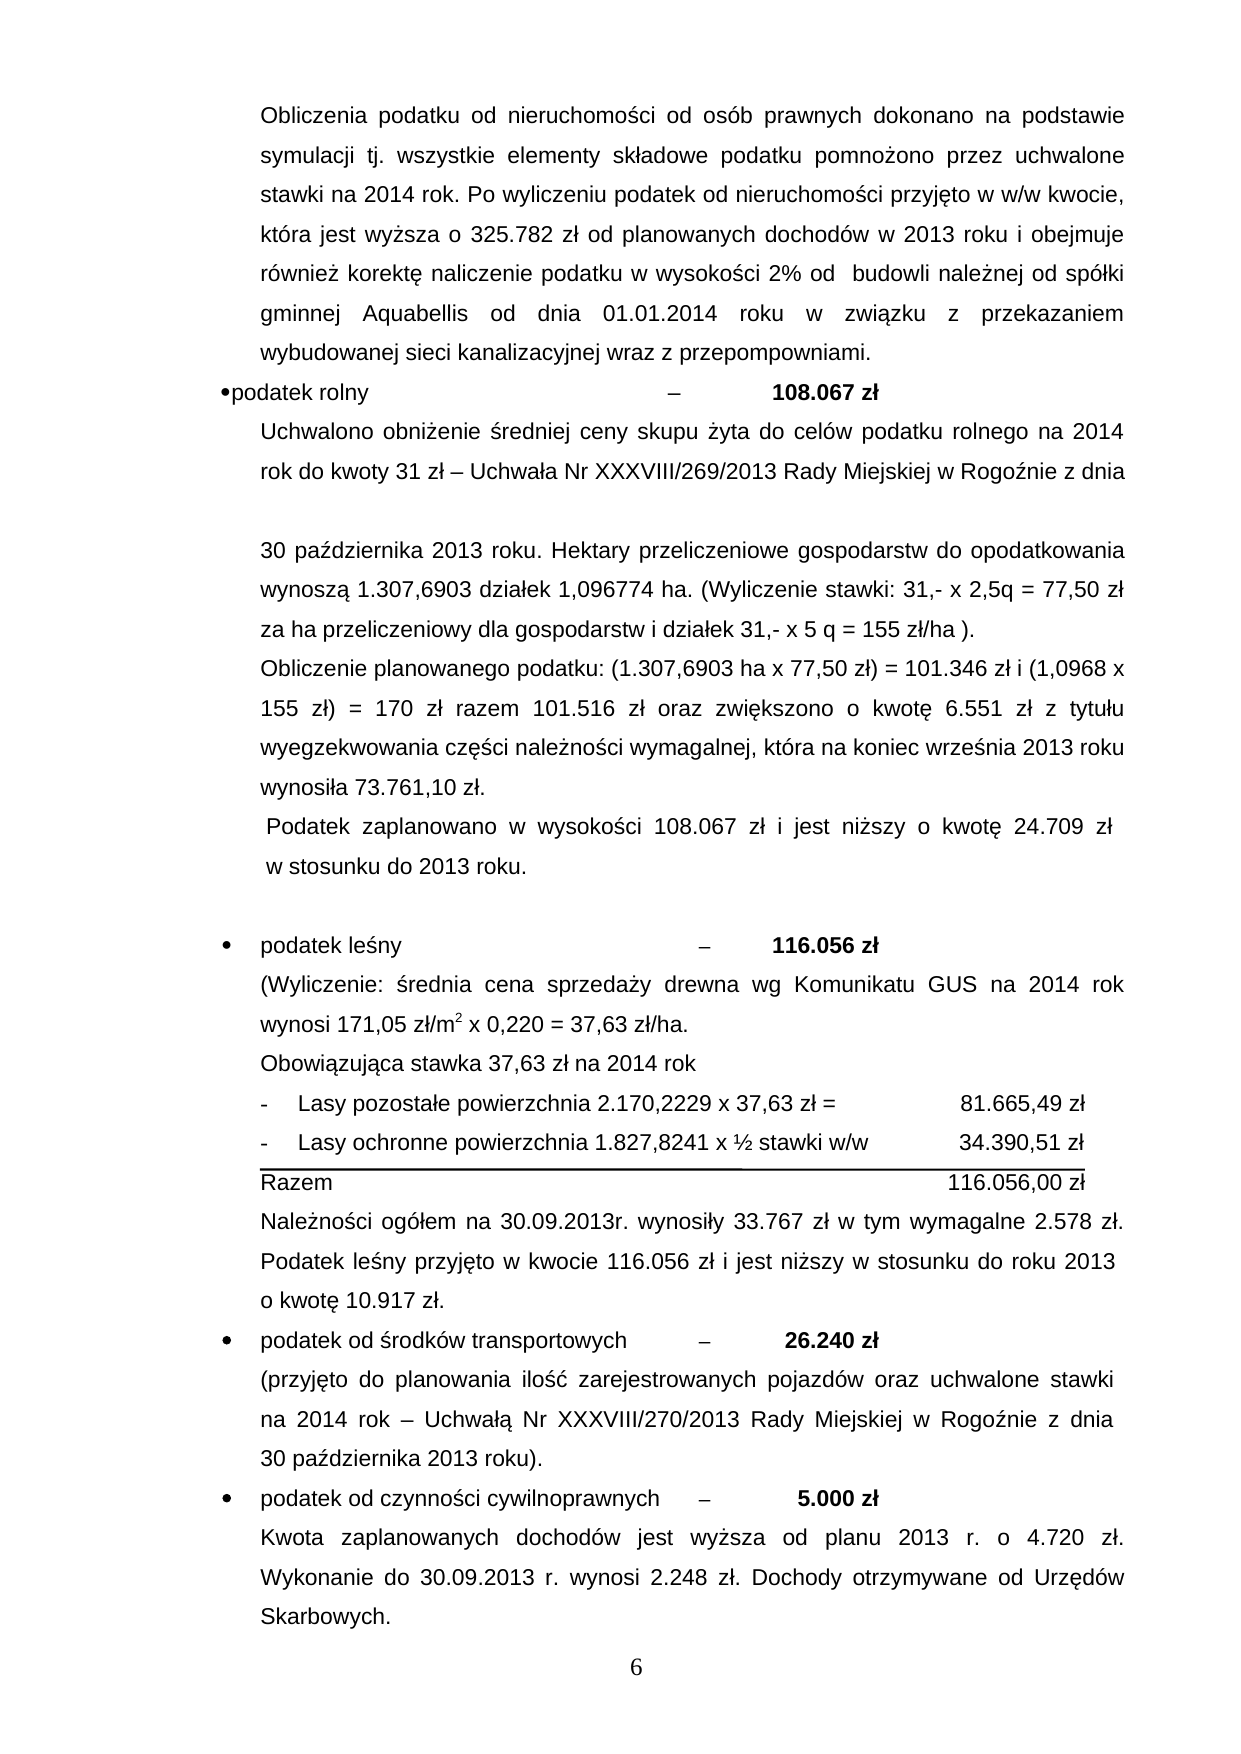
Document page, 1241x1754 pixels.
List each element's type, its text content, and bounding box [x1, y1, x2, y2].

text Kwota zaplanowanych dochodów jest wyższa od planu 2013 r. o 4.720 zł. Wykonanie do 30.09.2013 r. wynosi 2.248 zł. Dochody otrzymywane od Urzędów Skarbowych. [260, 1524, 1125, 1629]
list podatek od środków transportowych – 26.240 zł [223, 1327, 1125, 1353]
list Lasy ochronne powierzchnia 1.827,8241 x ½ stawki w/w 34.390,51 zł [260, 1129, 1125, 1156]
text Podatek zaplanowano w wysokości 108.067 zł i jest niższy o kwotę 24.709 zł w stosunku do 2013 roku. [266, 813, 1125, 879]
list podatek od czynności cywilnoprawnych – 5.000 zł [223, 1485, 1125, 1511]
text Uchwalono obniżenie średniej ceny skupu żyta do celów podatku rolnego na 2014 rok do kwoty 31 zł – Uchwała Nr XXXVIII/269/2013 Rady Miejskiej w Rogoźnie z dnia 30 października 2013 roku. Hektary przeliczeniowe gospodarstw do opodatkowania wynoszą 1.307,6903 działek 1,096774 ha. (Wyliczenie stawki: 31,- x 2,5q = 77,50 zł za ha przeliczeniowy dla gospodarstw i działek 31,- x 5 q = 155 zł/ha ). [260, 418, 1125, 642]
text (Wyliczenie: średnia cena sprzedaży drewna wg Komunikatu GUS na 2014 rok wynosi 171,05 zł/m2 x 0,220 = 37,63 zł/ha. [260, 971, 1125, 1037]
list Lasy pozostałe powierzchnia 2.170,2229 x 37,63 zł = 81.665,49 zł [260, 1089, 1125, 1116]
text (przyjęto do planowania ilość zarejestrowanych pojazdów oraz uchwalone stawki na 2014 rok – Uchwałą Nr XXXVIII/270/2013 Rady Miejskiej w Rogoźnie z dnia 30 października 2013 roku). [260, 1366, 1125, 1472]
text Należności ogółem na 30.09.2013r. wynosiły 33.767 zł w tym wymagalne 2.578 zł. Podatek leśny przyjęto w kwocie 116.056 zł i jest niższy w stosunku do roku 2013 o kwotę 10.917 zł. [260, 1208, 1125, 1314]
text Obliczenie planowanego podatku: (1.307,6903 ha x 77,50 zł) = 101.346 zł i (1,0968 x 155 zł) = 170 zł razem 101.516 zł oraz zwiększono o kwotę 6.551 zł z tytułu wyegzekwowania części należności wymagalnej, która na koniec września 2013 roku wynosiła 73.761,10 zł. [260, 655, 1125, 800]
list podatek rolny – 108.067 zł [221, 379, 1125, 405]
text Obliczenia podatku od nieruchomości od osób prawnych dokonano na podstawie symulacji tj. wszystkie elementy składowe podatku pomnożono przez uchwalone stawki na 2014 rok. Po wyliczeniu podatek od nieruchomości przyjęto w w/w kwocie, która jest wyższa o 325.782 zł od planowanych dochodów w 2013 roku i obejmuje również korektę naliczenie podatku w wysokości 2% od budowli należnej od spółki gminnej Aquabellis od dnia 01.01.2014 roku w związku z przekazaniem wybudowanej sieci kanalizacyjnej wraz z przepompowniami. [260, 102, 1125, 366]
list podatek leśny – 116.056 zł [223, 932, 1125, 958]
text Obowiązująca stawka 37,63 zł na 2014 rok [260, 1050, 1125, 1076]
text Razem 116.056,00 zł [260, 1169, 1125, 1195]
